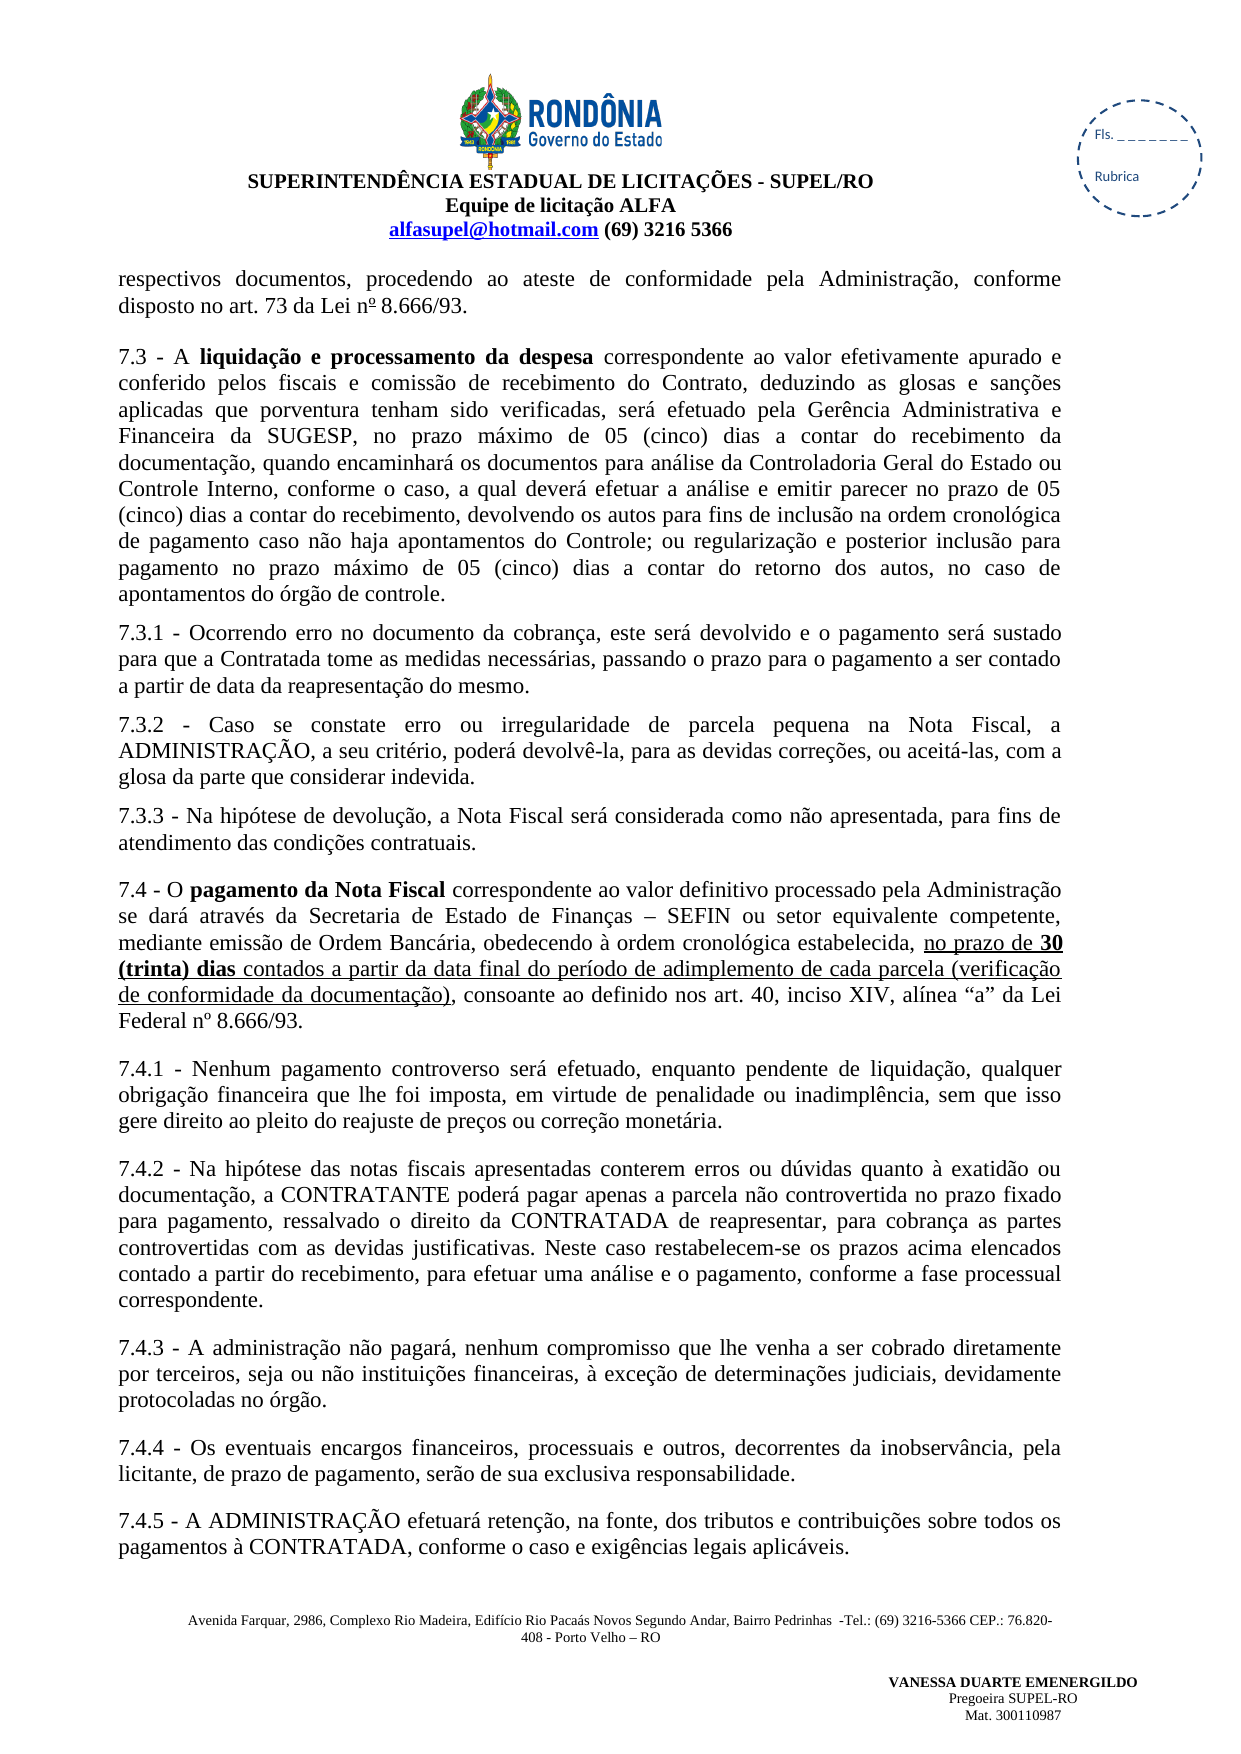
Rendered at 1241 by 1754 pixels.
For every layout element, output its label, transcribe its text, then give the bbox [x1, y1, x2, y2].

text 7.4.2 - Na hipótese das notas fiscais apresentadas conterem erros ou dúvidas quanto à exatidão ou documentação, a CONTRATANTE poderá pagar apenas a parcela não controvertida no prazo fixado para pagamento, ressalvado o direito da CONTRATADA de reapresentar, para cobrança as partes controvertidas com as devidas justificativas. Neste caso restabelecem-se os prazos acima elencados contado a partir do recebimento, para efetuar uma análise e o pagamento, conforme a fase processual correspondente. [118, 1155, 1063, 1313]
text 7.3.2 - Caso se constate erro ou irregularidade de parcela pequena na Nota Fiscal, a ADMINISTRAÇÃO, a seu critério, poderá devolvê-la, para as devidas correções, ou aceitá-las, com a glosa da parte que considerar indevida. [118, 711, 1063, 790]
text 7.4.3 - A administração não pagará, nenhum compromisso que lhe venha a ser cobrado diretamente por terceiros, seja ou não instituições financeiras, à exceção de determinações judiciais, devidamente protocoladas no órgão. [118, 1334, 1063, 1413]
text 7.3.1 - Ocorrendo erro no documento da cobrança, este será devolvido e o pagamento será sustado para que a Contratada tome as medidas necessárias, passando o prazo para o pagamento a ser contado a partir de data da reapresentação do mesmo. [118, 619, 1063, 698]
text 7.4.5 - A ADMINISTRAÇÃO efetuará retenção, na fonte, dos tributos e contribuições sobre todos os pagamentos à CONTRATADA, conforme o caso e exigências legais aplicáveis. [118, 1507, 1063, 1560]
text 7.4.4 - Os eventuais encargos financeiros, processuais e outros, decorrentes da inobservância, pela licitante, de prazo de pagamento, serão de sua exclusiva responsabilidade. [118, 1433, 1063, 1486]
text 7.3.3 - Na hipótese de devolução, a Nota Fiscal será considerada como não apresentada, para fins de atendimento das condições contratuais. [118, 802, 1063, 855]
picture [459, 73, 662, 170]
text 7.4 - O pagamento da Nota Fiscal correspondente ao valor definitivo processado pela Administração se dará através da Secretaria de Estado de Finanças – SEFIN ou setor equivalente competente, mediante emissão de Ordem Bancária, obedecendo à ordem cronológica estabelecida, no prazo de 30 (trinta) dias contados a partir da data final do período de adimplemento de cada parcela (verificação de conformidade da documentação), consoante ao definido nos art. 40, inciso XIV, alínea “a” da Lei Federal nº 8.666/93. [118, 876, 1063, 1034]
text 7.3 - A liquidação e processamento da despesa correspondente ao valor efetivamente apurado e conferido pelos fiscais e comissão de recebimento do Contrato, deduzindo as glosas e sanções aplicadas que porventura tenham sido verificadas, será efetuado pela Gerência Administrativa e Financeira da SUGESP, no prazo máximo de 05 (cinco) dias a contar do recebimento da documentação, quando encaminhará os documentos para análise da Controladoria Geral do Estado ou Controle Interno, conforme o caso, a qual deverá efetuar a análise e emitir parecer no prazo de 05 (cinco) dias a contar do recebimento, devolvendo os autos para fins de inclusão na ordem cronológica de pagamento caso não haja apontamentos do Controle; ou regularização e posterior inclusão para pagamento no prazo máximo de 05 (cinco) dias a contar do retorno dos autos, no caso de apontamentos do órgão de controle. [118, 343, 1063, 607]
text 7.4.1 - Nenhum pagamento controverso será efetuado, enquanto pendente de liquidação, qualquer obrigação financeira que lhe foi imposta, em virtude de penalidade ou inadimplência, sem que isso gere direito ao pleito do reajuste de preços ou correção monetária. [118, 1055, 1063, 1134]
